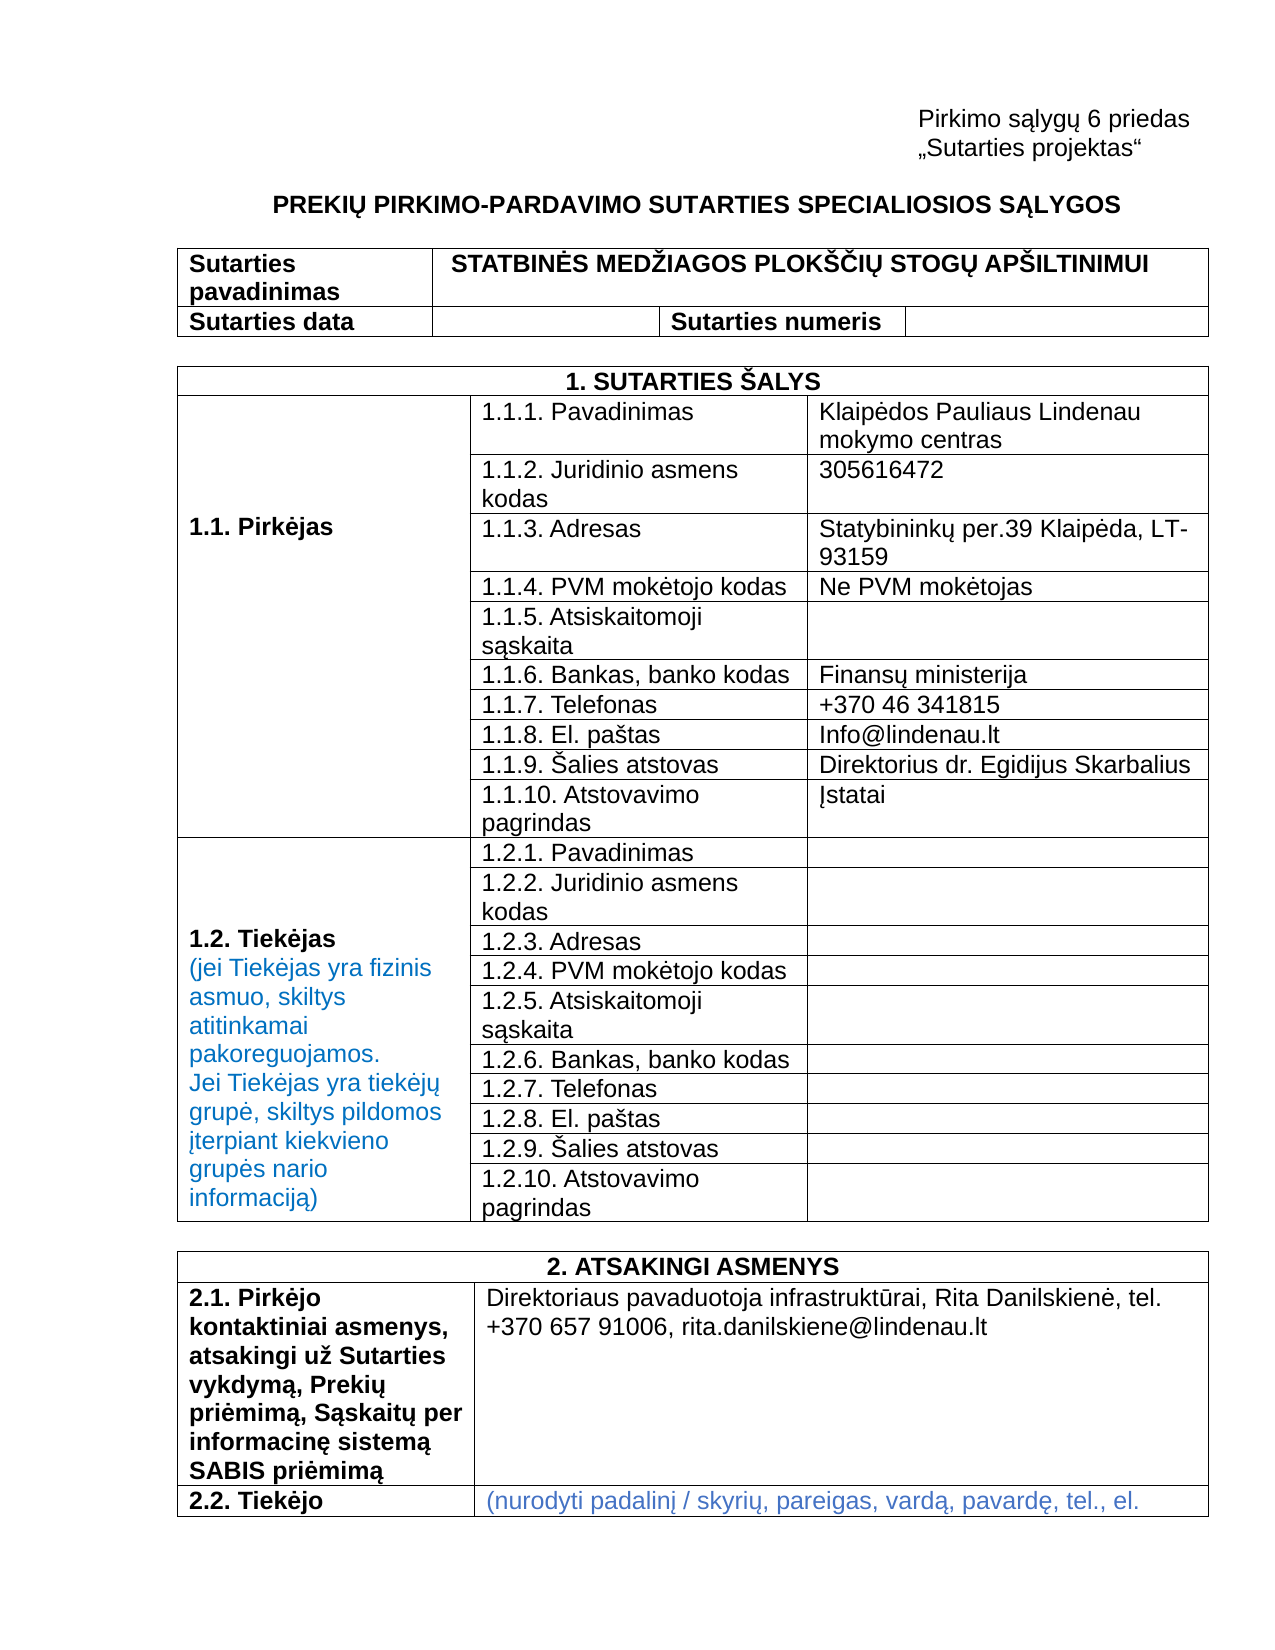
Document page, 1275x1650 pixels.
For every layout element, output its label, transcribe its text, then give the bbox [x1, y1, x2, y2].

table_cell 1.2.5. Atsiskaitomoji sąskaita [471, 986, 807, 1043]
table_header Sutarties pavadinimas [178, 249, 432, 306]
table_cell 1.1.4. PVM mokėtojo kodas [471, 572, 807, 601]
table_cell 1.2.2. Juridinio asmens kodas [471, 868, 807, 925]
text Pirkimo sąlygų 6 priedas „Sutarties projektas“ [918, 104, 1216, 161]
table_header 1. SUTARTIES ŠALYS [178, 367, 1208, 395]
table_cell [808, 926, 1208, 955]
table_cell [808, 1074, 1208, 1103]
table_cell 1.1.10. Atstovavimo pagrindas [471, 780, 807, 837]
table_cell 1.1.7. Telefonas [471, 690, 807, 719]
table_cell [808, 602, 1208, 659]
table_cell 1.2.3. Adresas [471, 926, 807, 955]
table_cell +370 46 341815 [808, 690, 1208, 719]
table_header 2. ATSAKINGI ASMENYS [178, 1252, 1208, 1282]
table_cell [808, 956, 1208, 985]
table_cell [906, 307, 1208, 336]
table_cell 1.2.8. El. paštas [471, 1104, 807, 1133]
table_cell 1.2.7. Telefonas [471, 1074, 807, 1103]
table_cell 1.2.10. Atstovavimo pagrindas [471, 1164, 807, 1221]
table_cell 1.2.4. PVM mokėtojo kodas [471, 956, 807, 985]
table_cell Direktoriaus pavaduotoja infrastruktūrai, Rita Danilskienė, tel. +370 657 91006, rita.danilskiene@lindenau.lt [475, 1283, 1208, 1484]
table_cell [808, 868, 1208, 925]
table_cell Sutarties numeris [660, 307, 905, 336]
table_cell 1.1.2. Juridinio asmens kodas [471, 455, 807, 512]
table_cell Įstatai [808, 780, 1208, 837]
table_cell 1.1.1. Pavadinimas [471, 396, 807, 454]
table_cell 1.1.9. Šalies atstovas [471, 750, 807, 778]
table_cell 1.1.6. Bankas, banko kodas [471, 660, 807, 689]
table_cell [433, 307, 659, 336]
table_cell 1.1.8. El. paštas [471, 720, 807, 749]
text Prekių pirkimo-pardavimo sutarties Specialiosios sąlygos [177, 190, 1216, 219]
table_cell [808, 1104, 1208, 1133]
table_cell 2.1. Pirkėjo kontaktiniai asmenys, atsakingi už Sutarties vykdymą, Prekių priėmimą, Sąskaitų per informacinę sistemą SABIS priėmimą [178, 1283, 474, 1484]
table_cell 1.1. Pirkėjas [178, 396, 470, 837]
table_cell [808, 1045, 1208, 1073]
table_cell 1.2.9. Šalies atstovas [471, 1134, 807, 1163]
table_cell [178, 1486, 474, 1516]
table_cell Statybininkų per.39 Klaipėda, LT-93159 [808, 514, 1208, 571]
table_cell 1.2. Tiekėjas (jei Tiekėjas yra fizinis asmuo, skiltys atitinkamai pakoreguojamos. Jei Tiekėjas yra tiekėjų grupė, skiltys pildomos įterpiant kiekvieno grupės nario informaciją) [178, 838, 470, 1221]
table_cell Ne PVM mokėtojas [808, 572, 1208, 601]
table_cell 1.1.3. Adresas [471, 514, 807, 571]
table_header STATBINĖS MEDŽIAGOS PLOKŠČIŲ STOGŲ APŠILTINIMUI [433, 249, 1208, 306]
table_cell 1.1.5. Atsiskaitomoji sąskaita [471, 602, 807, 659]
table_cell Klaipėdos Pauliaus Lindenau mokymo centras [808, 396, 1208, 454]
table_cell [808, 838, 1208, 867]
table_cell Sutarties data [178, 307, 432, 336]
table_cell Info@lindenau.lt [808, 720, 1208, 749]
table_cell 305616472 [808, 455, 1208, 512]
table_cell 1.2.1. Pavadinimas [471, 838, 807, 867]
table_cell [475, 1486, 1208, 1516]
table_cell [808, 1134, 1208, 1163]
table_cell [808, 986, 1208, 1043]
table_cell [808, 1164, 1208, 1221]
table_cell 1.2.6. Bankas, banko kodas [471, 1045, 807, 1073]
table_cell Finansų ministerija [808, 660, 1208, 689]
table_cell Direktorius dr. Egidijus Skarbalius [808, 750, 1208, 778]
